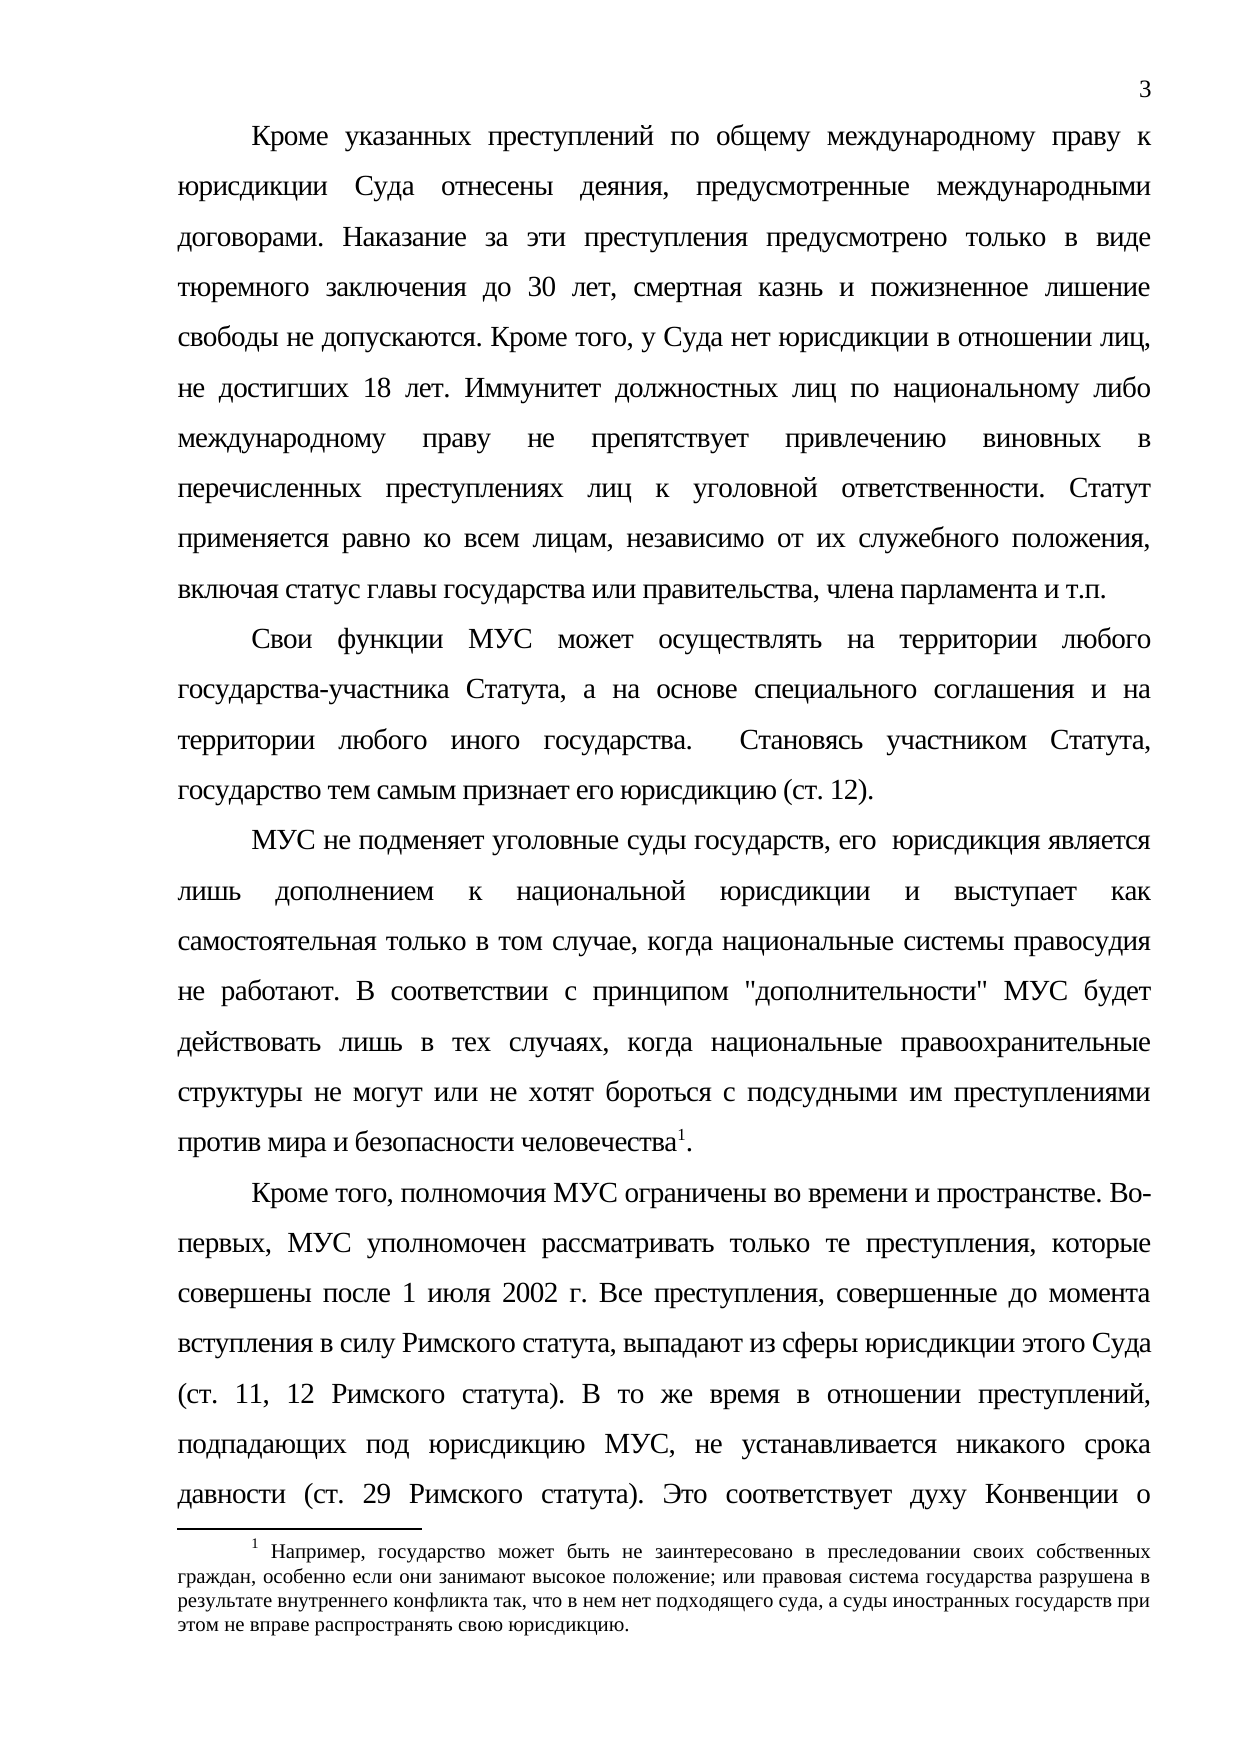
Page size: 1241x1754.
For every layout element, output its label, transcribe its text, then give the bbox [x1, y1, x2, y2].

text Свои функции МУС может осуществлять на территории любого государства-участника Статута, а на основе специального соглашения и на территории любого иного государства. Становясь участником Статута, государство тем самым признает его юрисдикцию (ст. 12). [177, 621, 1152, 806]
text МУС не подменяет уголовные суды государств, его юрисдикция является лишь дополнением к национальной юрисдикции и выступает как самостоятельная только в том случае, когда национальные системы правосудия не работают. В соответствии с принципом "дополнительности" МУС будет действовать лишь в тех случаях, когда национальные правоохранительные структуры не могут или не хотят бороться с подсудными им преступлениями против мира и безопасности человечества. [177, 822, 1152, 1158]
text Кроме указанных преступлений по общему международному праву к юрисдикции Суда отнесены деяния, предусмотренные международными договорами. Наказание за эти преступления предусмотрено только в виде тюремного заключения до 30 лет, смертная казнь и пожизненное лишение свободы не допускаются. Кроме того, у Суда нет юрисдикции в отношении лиц, не достигших 18 лет. Иммунитет должностных лиц по национальному либо международному праву не препятствует привлечению виновных в перечисленных преступлениях лиц к уголовной ответственности. Статут применяется равно ко всем лицам, независимо от их служебного положения, включая статус главы государства или правительства, члена парламента и т.п. [177, 118, 1152, 604]
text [177, 1175, 1152, 1510]
